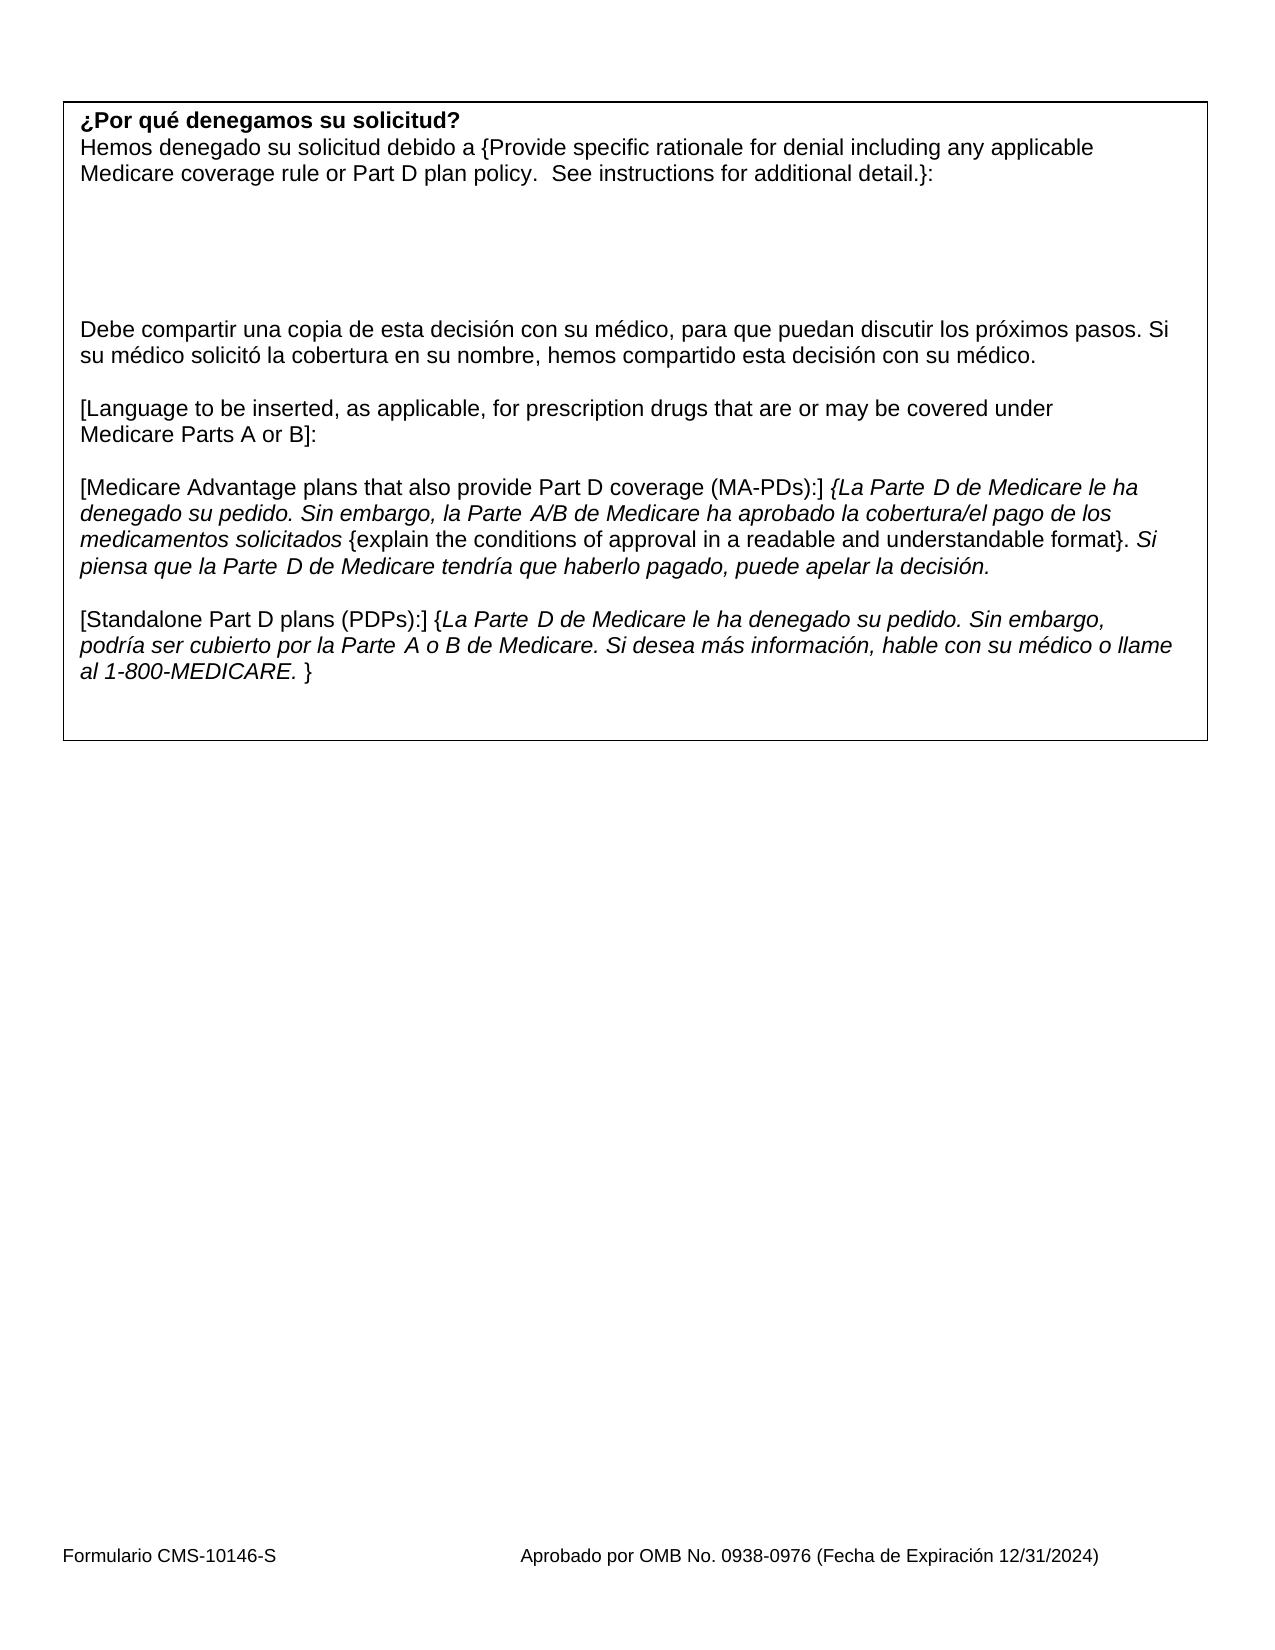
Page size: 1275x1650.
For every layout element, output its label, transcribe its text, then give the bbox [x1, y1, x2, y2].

table_cell ¿Por qué denegamos su solicitud? Hemos denegado su solicitud debido a {Provide specific rationale for denial including any applicable Medicare coverage rule or Part D plan policy. See instructions for additional detail.}: Debe compartir una copia de esta decisión con su médico, para que puedan discutir los próximos pasos. Si su médico solicitó la cobertura en su nombre, hemos compartido esta decisión con su médico. [Language to be inserted, as applicable, for prescription drugs that are or may be covered under Medicare Parts A or B]: [Medicare Advantage plans that also provide Part D coverage (MA-PDs):] {La Parte D de Medicare le ha denegado su pedido. Sin embargo, la Parte A/B de Medicare ha aprobado la cobertura/el pago de los medicamentos solicitados {explain the conditions of approval in a readable and understandable format}. Si piensa que la Parte D de Medicare tendría que haberlo pagado, puede apelar la decisión. [Standalone Part D plans (PDPs):] {La Parte D de Medicare le ha denegado su pedido. Sin embargo, podría ser cubierto por la Parte A o B de Medicare. Si desea más información, hable con su médico o llame al 1-800-MEDICARE. } [64, 103, 1207, 740]
